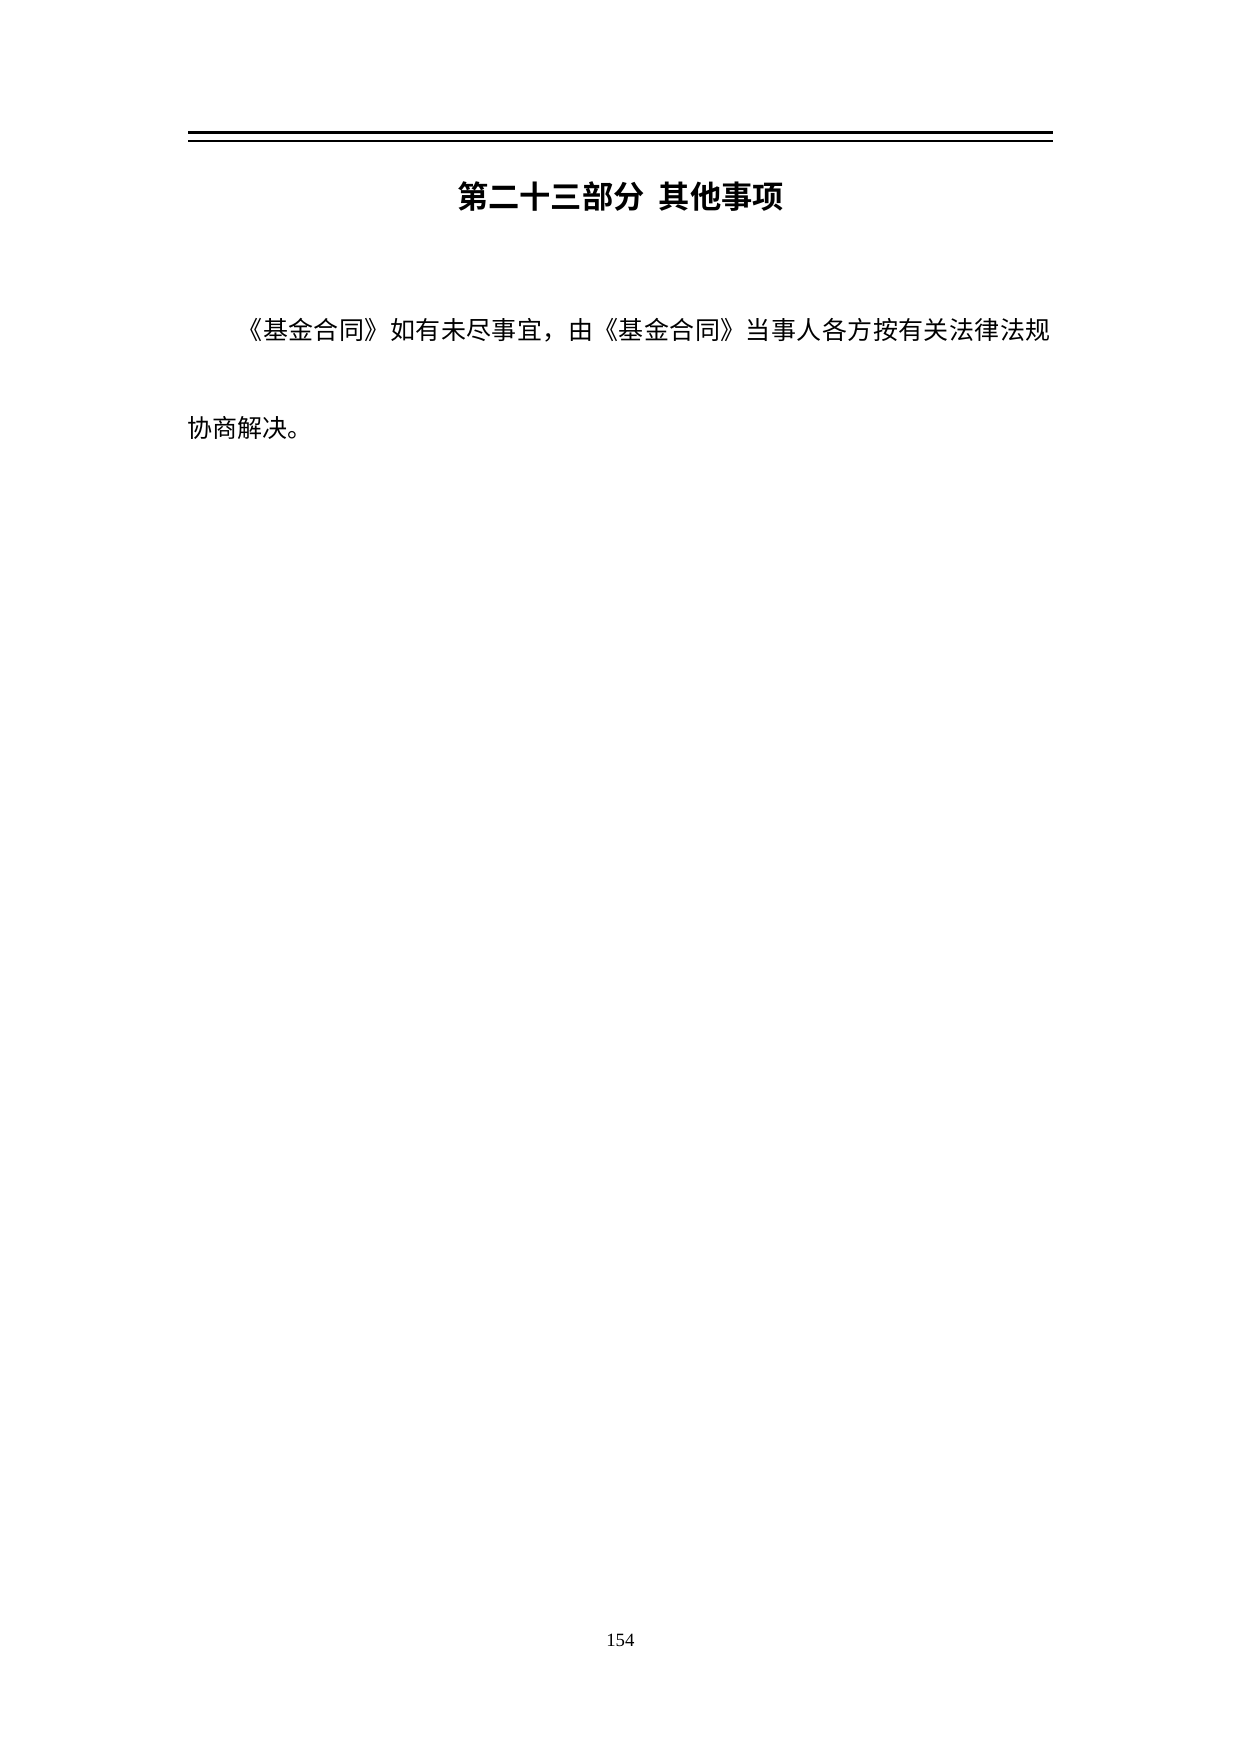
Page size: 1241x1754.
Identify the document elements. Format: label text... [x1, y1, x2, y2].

subtitle 第二十三部分 其他事项 [187, 162, 1053, 227]
text 《基金合同》如有未尽事宜，由《基金合同》当事人各方按有关法律法规协商解决。 [187, 296, 1053, 459]
